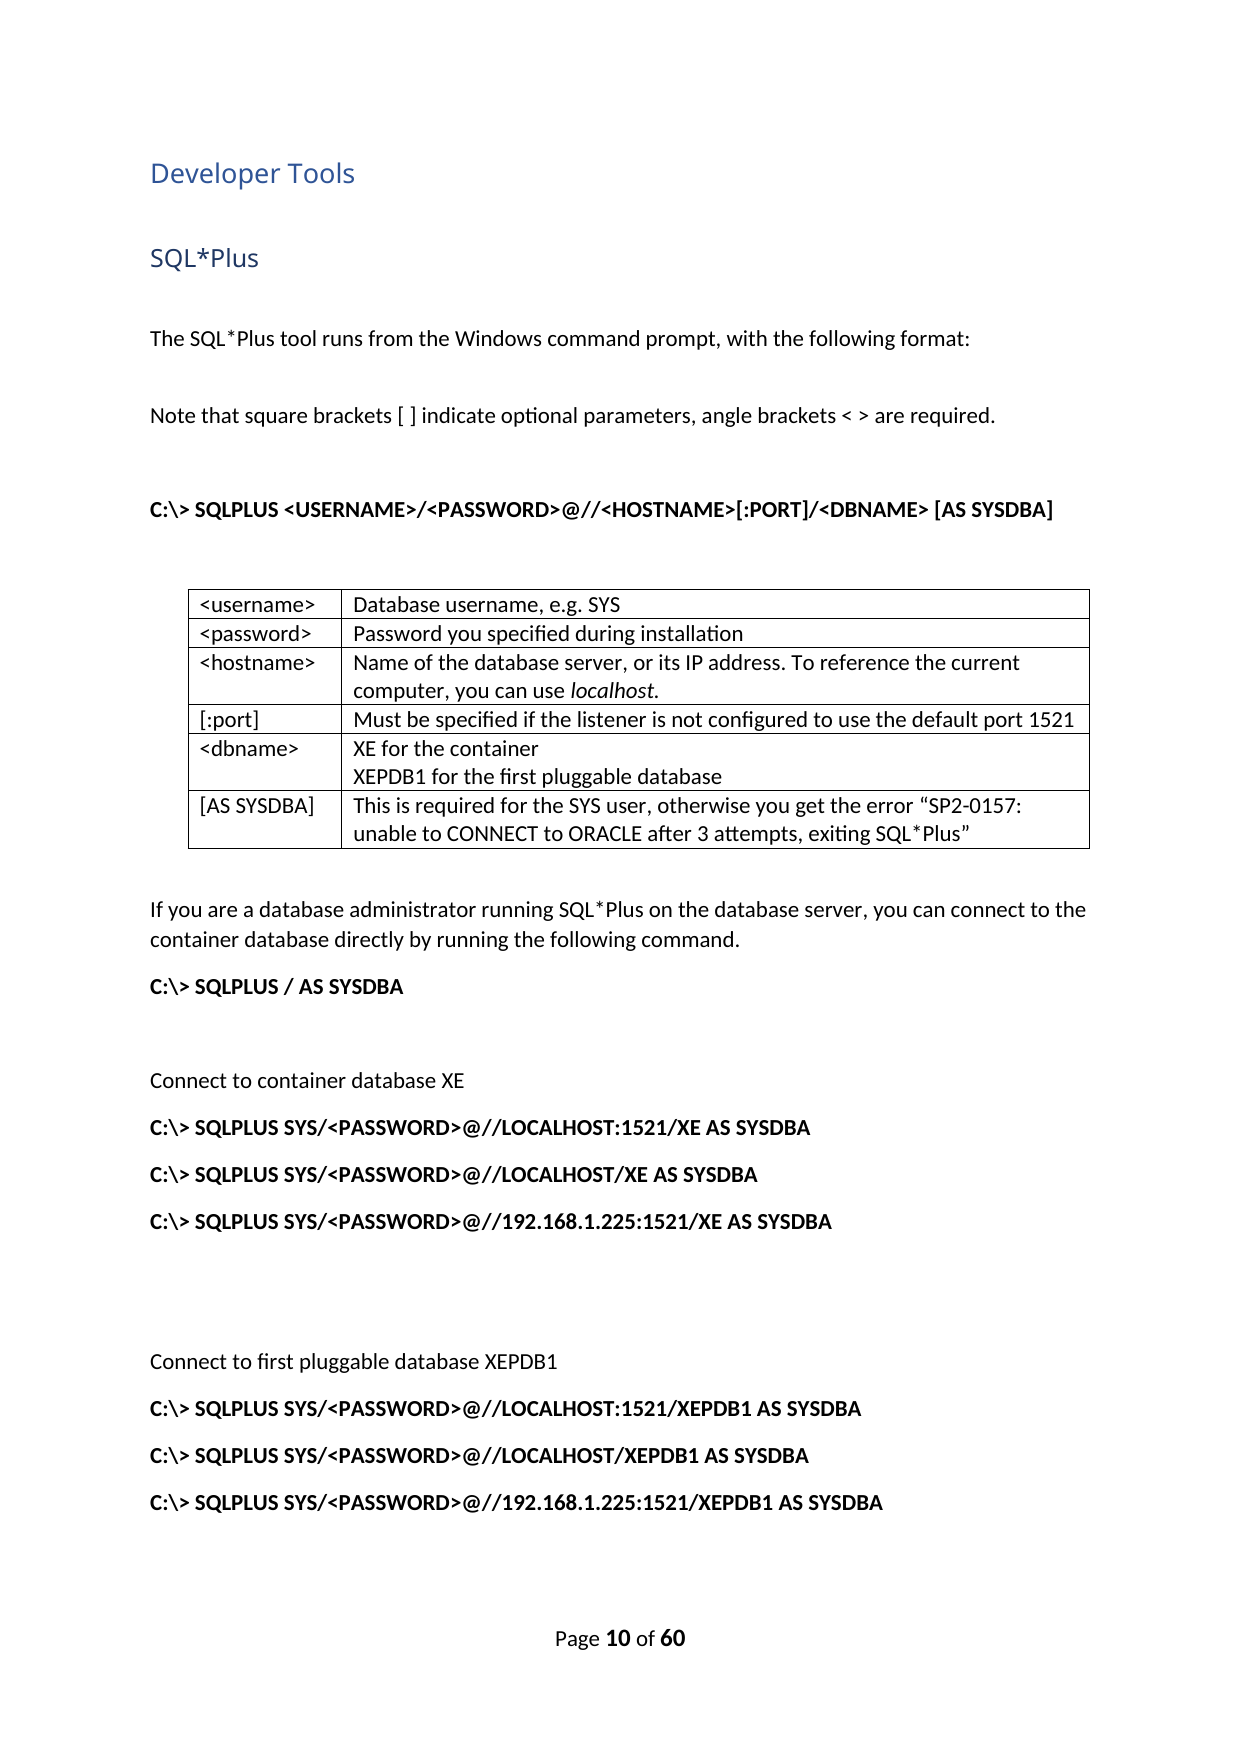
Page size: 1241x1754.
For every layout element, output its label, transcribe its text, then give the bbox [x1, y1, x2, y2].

text Connect to container database XE [150, 1066, 1090, 1094]
text C:\> SQLPLUS <USERNAME>/<PASSWORD>@//<HOSTNAME>[:PORT]/<DBNAME> [AS SYSDBA] [150, 495, 1090, 523]
text Note that square brackets [ ] indicate optional parameters, angle brackets < > are required. [150, 371, 1090, 429]
table_header Database username, e.g. SYS [342, 590, 1089, 618]
table_header <username> [189, 590, 341, 618]
text If you are a database administrator running SQL*Plus on the database server, you can connect to the container database directly by running the following command. [150, 895, 1090, 954]
text The SQL*Plus tool runs from the Windows command prompt, with the following format: [150, 324, 1090, 352]
text C:\> SQLPLUS SYS/<PASSWORD>@//LOCALHOST/XE AS SYSDBA [150, 1160, 1090, 1188]
table_cell This is required for the SYS user, otherwise you get the error “SP2-0157: unable to CONNECT to ORACLE after 3 attempts, exiting SQL*Plus” [342, 791, 1089, 847]
text C:\> SQLPLUS / AS SYSDBA [150, 972, 1090, 1001]
text C:\> SQLPLUS SYS/<PASSWORD>@//LOCALHOST:1521/XEPDB1 AS SYSDBA [150, 1394, 1090, 1422]
table_cell Name of the database server, or its IP address. To reference the current computer, you can use localhost. [342, 648, 1089, 704]
subtitle SQL*Plus [150, 241, 1090, 275]
table_cell <dbname> [189, 734, 341, 790]
table_cell XE for the container XEPDB1 for the first pluggable database [342, 734, 1089, 790]
text C:\> SQLPLUS SYS/<PASSWORD>@//192.168.1.225:1521/XEPDB1 AS SYSDBA [150, 1488, 1090, 1516]
table_cell Password you specified during installation [342, 619, 1089, 647]
subtitle Developer Tools [150, 154, 1090, 191]
text C:\> SQLPLUS SYS/<PASSWORD>@//LOCALHOST:1521/XE AS SYSDBA [150, 1113, 1090, 1141]
table_cell <hostname> [189, 648, 341, 704]
text C:\> SQLPLUS SYS/<PASSWORD>@//LOCALHOST/XEPDB1 AS SYSDBA [150, 1441, 1090, 1469]
table_cell Must be specified if the listener is not configured to use the default port 1521 [342, 705, 1089, 733]
table_cell [AS SYSDBA] [189, 791, 341, 847]
text Connect to first pluggable database XEPDB1 [150, 1347, 1090, 1376]
table_cell [:port] [189, 705, 341, 733]
text C:\> SQLPLUS SYS/<PASSWORD>@//192.168.1.225:1521/XE AS SYSDBA [150, 1207, 1090, 1235]
table_cell <password> [189, 619, 341, 647]
